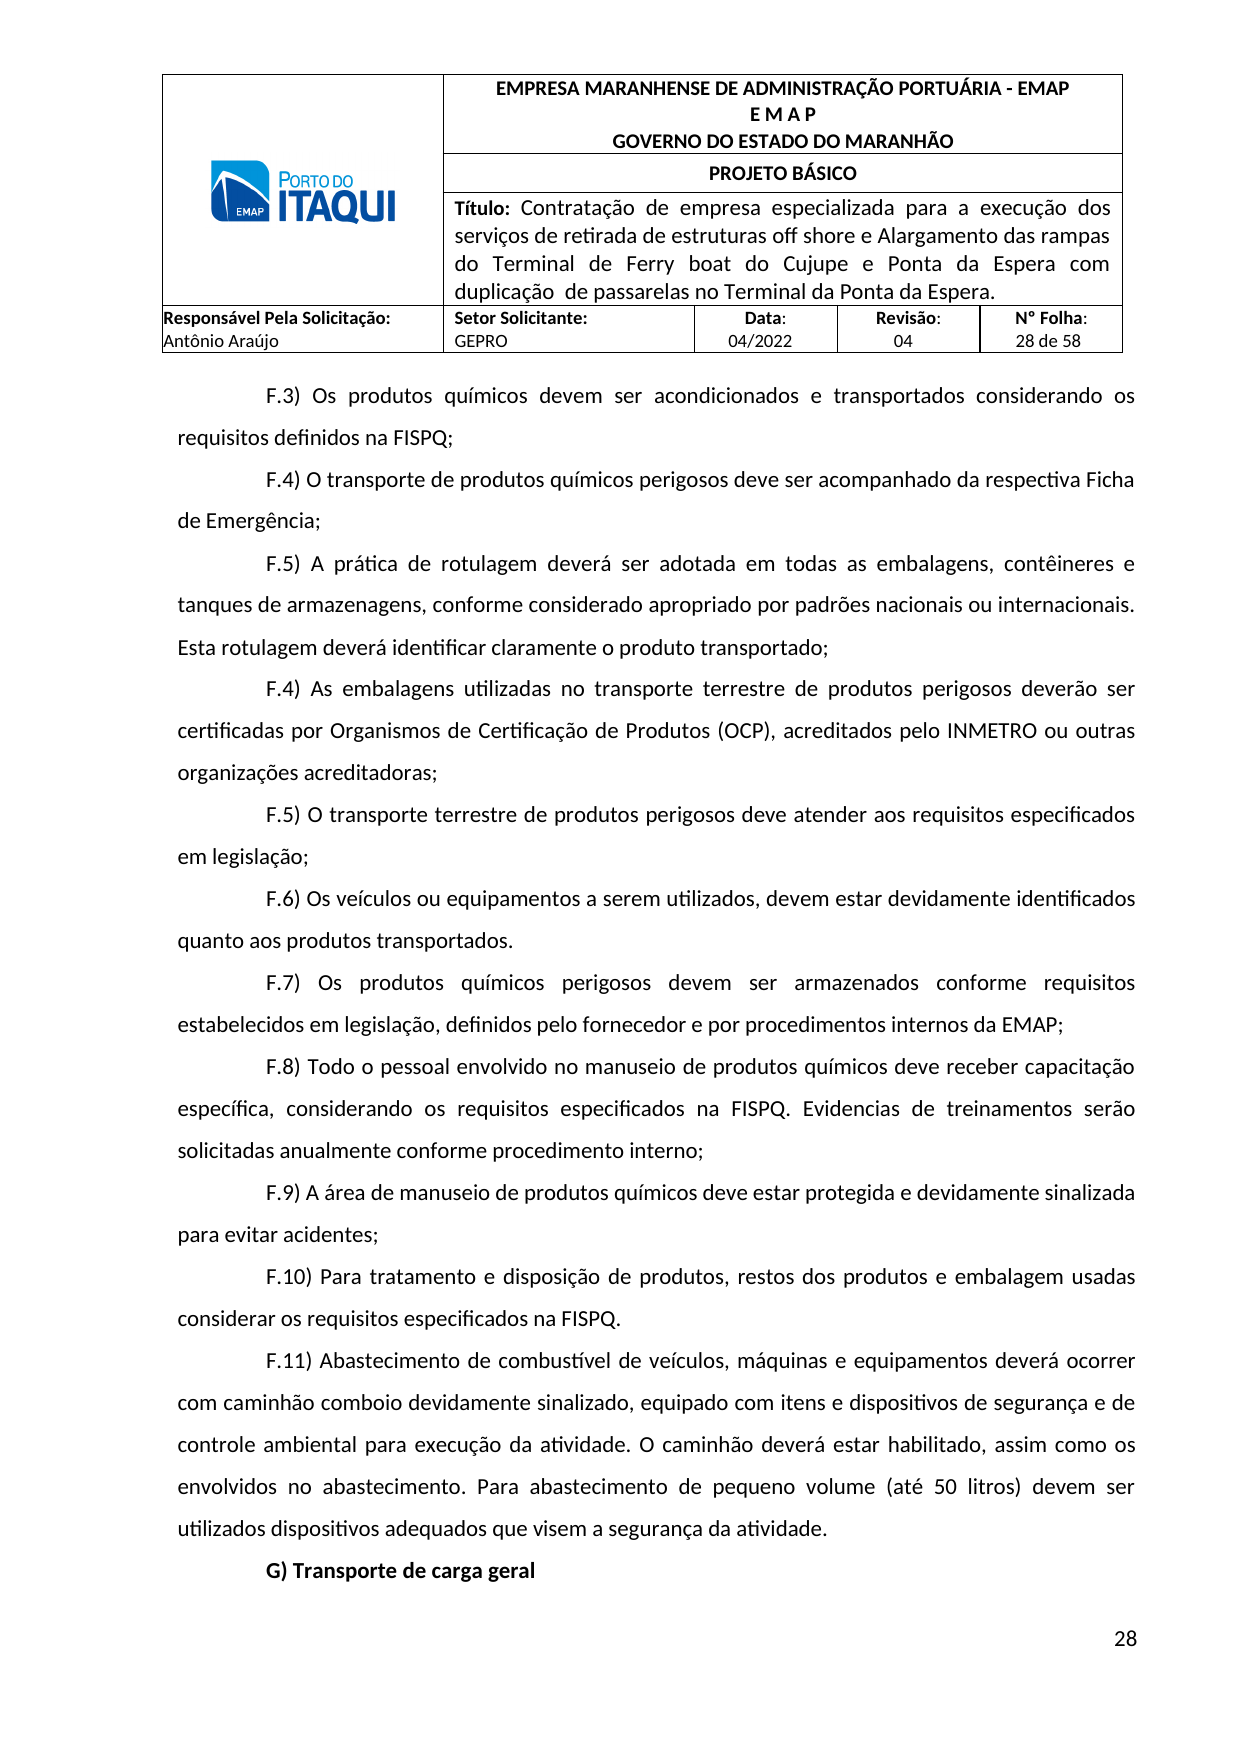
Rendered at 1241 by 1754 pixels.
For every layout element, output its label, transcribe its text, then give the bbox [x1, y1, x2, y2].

text F.9) A área de manuseio de produtos químicos deve estar protegida e devidamente sinalizada para evitar acidentes; [177, 1178, 1137, 1248]
text F.5) A prática de rotulagem deverá ser adotada em todas as embalagens, contêineres e tanques de armazenagens, conforme considerado apropriado por padrões nacionais ou internacionais. Esta rotulagem deverá identificar claramente o produto transportado; [177, 549, 1137, 661]
text F.4) As embalagens utilizadas no transporte terrestre de produtos perigosos deverão ser certificadas por Organismos de Certificação de Produtos (OCP), acreditados pelo INMETRO ou outras organizações acreditadoras; [177, 674, 1137, 787]
text F.8) Todo o pessoal envolvido no manuseio de produtos químicos deve receber capacitação específica, considerando os requisitos especificados na FISPQ. Evidencias de treinamentos serão solicitadas anualmente conforme procedimento interno; [177, 1052, 1137, 1164]
text G) Transporte de carga geral [177, 1556, 1137, 1584]
text F.4) O transporte de produtos químicos perigosos deve ser acompanhado da respectiva Ficha de Emergência; [177, 465, 1137, 535]
text F.5) O transporte terrestre de produtos perigosos deve atender aos requisitos especificados em legislação; [177, 801, 1137, 871]
text F.10) Para tratamento e disposição de produtos, restos dos produtos e embalagem usadas considerar os requisitos especificados na FISPQ. [177, 1262, 1137, 1332]
picture [205, 152, 401, 228]
text F.11) Abastecimento de combustível de veículos, máquinas e equipamentos deverá ocorrer com caminhão comboio devidamente sinalizado, equipado com itens e dispositivos de segurança e de controle ambiental para execução da atividade. O caminhão deverá estar habilitado, assim como os envolvidos no abastecimento. Para abastecimento de pequeno volume (até 50 litros) devem ser utilizados dispositivos adequados que visem a segurança da atividade. [177, 1346, 1137, 1542]
text F.7) Os produtos químicos perigosos devem ser armazenados conforme requisitos estabelecidos em legislação, definidos pelo fornecedor e por procedimentos internos da EMAP; [177, 968, 1137, 1038]
text F.6) Os veículos ou equipamentos a serem utilizados, devem estar devidamente identificados quanto aos produtos transportados. [177, 884, 1137, 954]
text F.3) Os produtos químicos devem ser acondicionados e transportados considerando os requisitos definidos na FISPQ; [177, 381, 1137, 451]
